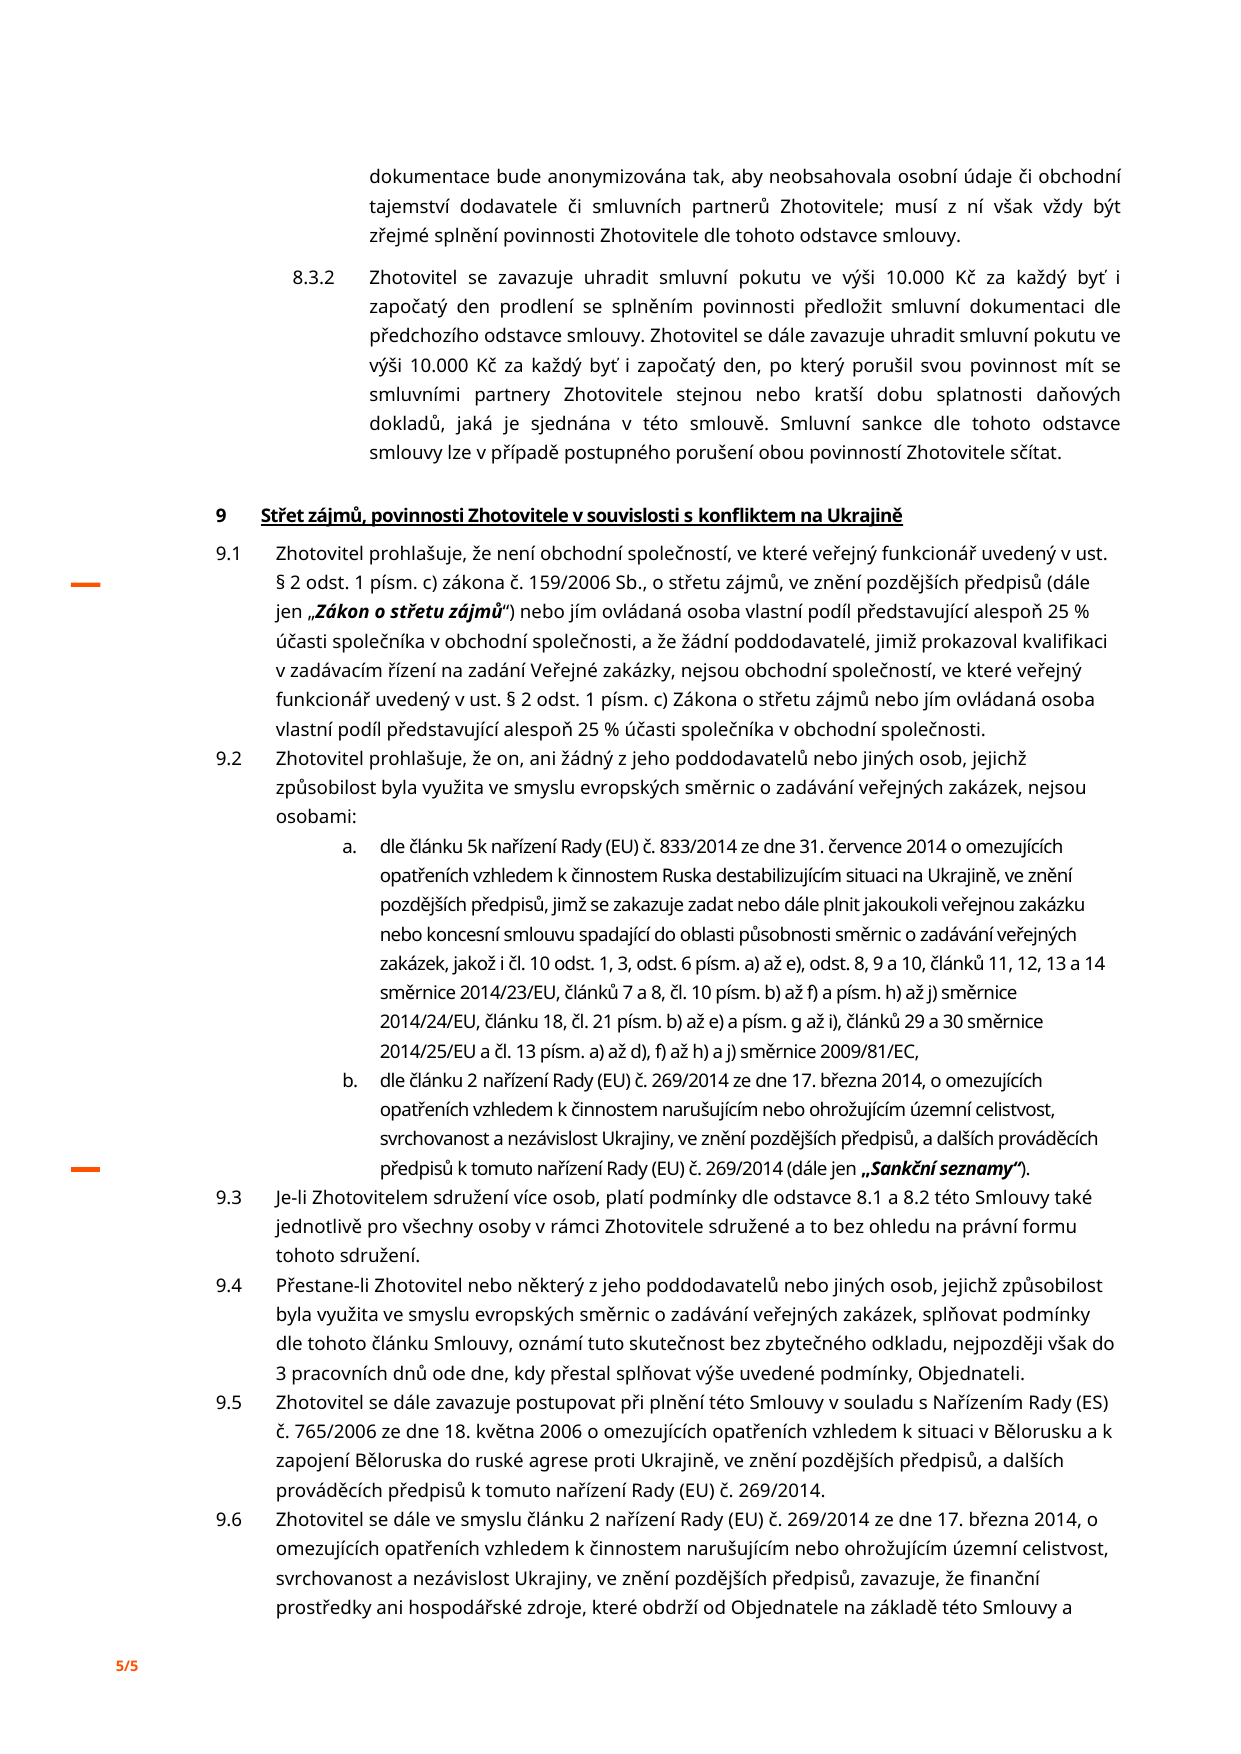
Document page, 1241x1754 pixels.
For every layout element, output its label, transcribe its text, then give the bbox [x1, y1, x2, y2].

subtitle Zhotovitel se dále zavazuje postupovat při plnění této Smlouvy v souladu s Nařízením Rady (ES) č. 765/2006 ze dne 18. května 2006 o omezujících opatřeních vzhledem k situaci v Bělorusku a k zapojení Běloruska do ruské agrese proti Ukrajině, ve znění pozdějších předpisů, a dalších prováděcích předpisů k tomuto nařízení Rady (EU) č. 269/2014. [216, 1389, 1122, 1502]
subtitle dle článku 2 nařízení Rady (EU) č. 269/2014 ze dne 17. března 2014, o omezujících opatřeních vzhledem k činnostem narušujícím nebo ohrožujícím územní celistvost, svrchovanost a nezávislost Ukrajiny, ve znění pozdějších předpisů, a dalších prováděcích předpisů k tomuto nařízení Rady (EU) č. 269/2014 (dále jen „Sankční seznamy“). [342, 1067, 1122, 1181]
subtitle dle článku 5k nařízení Rady (EU) č. 833/2014 ze dne 31. července 2014 o omezujících opatřeních vzhledem k činnostem Ruska destabilizujícím situaci na Ukrajině, ve znění pozdějších předpisů, jimž se zakazuje zadat nebo dále plnit jakoukoli veřejnou zakázku nebo koncesní smlouvu spadající do oblasti působnosti směrnic o zadávání veřejných zakázek, jakož i čl. 10 odst. 1, 3, odst. 6 písm. a) až e), odst. 8, 9 a 10, článků 11, 12, 13 a 14 směrnice 2014/23/EU, článků 7 a 8, čl. 10 písm. b) až f) a písm. h) až j) směrnice 2014/24/EU, článku 18, čl. 21 písm. b) až e) a písm. g až i), článků 29 a 30 směrnice 2014/25/EU a čl. 13 písm. a) až d), f) až h) a j) směrnice 2009/81/EC, [342, 833, 1122, 1063]
subtitle Zhotovitel prohlašuje, že není obchodní společností, ve které veřejný funkcionář uvedený v ust. § 2 odst. 1 písm. c) zákona č. 159/2006 Sb., o střetu zájmů, ve znění pozdějších předpisů (dále jen „Zákon o střetu zájmů“) nebo jím ovládaná osoba vlastní podíl představující alespoň 25 % účasti společníka v obchodní společnosti, a že žádní poddodavatelé, jimiž prokazoval kvalifikaci v zadávacím řízení na zadání Veřejné zakázky, nejsou obchodní společností, ve které veřejný funkcionář uvedený v ust. § 2 odst. 1 písm. c) Zákona o střetu zájmů nebo jím ovládaná osoba vlastní podíl představující alespoň 25 % účasti společníka v obchodní společnosti. [216, 540, 1122, 741]
subtitle Zhotovitel prohlašuje, že on, ani žádný z jeho poddodavatelů nebo jiných osob, jejichž způsobilost byla využita ve smyslu evropských směrnic o zadávání veřejných zakázek, nejsou osobami: [216, 745, 1122, 829]
subtitle Střet zájmů, povinnosti Zhotovitele v souvislosti s konfliktem na Ukrajině [216, 502, 1122, 528]
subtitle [216, 1506, 1122, 1619]
subtitle Je-li Zhotovitelem sdružení více osob, platí podmínky dle odstavce 8.1 a 8.2 této Smlouvy také jednotlivě pro všechny osoby v rámci Zhotovitele sdružené a to bez ohledu na právní formu tohoto sdružení. [216, 1184, 1122, 1268]
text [292, 164, 1122, 248]
subtitle Přestane-li Zhotovitel nebo některý z jeho poddodavatelů nebo jiných osob, jejichž způsobilost byla využita ve smyslu evropských směrnic o zadávání veřejných zakázek, splňovat podmínky dle tohoto článku Smlouvy, oznámí tuto skutečnost bez zbytečného odkladu, nejpozději však do 3 pracovních dnů ode dne, kdy přestal splňovat výše uvedené podmínky, Objednateli. [216, 1272, 1122, 1385]
text Zhotovitel se zavazuje uhradit smluvní pokutu ve výši 10.000 Kč za každý byť i započatý den prodlení se splněním povinnosti předložit smluvní dokumentaci dle předchozího odstavce smlouvy. Zhotovitel se dále zavazuje uhradit smluvní pokutu ve výši 10.000 Kč za každý byť i započatý den, po který porušil svou povinnost mít se smluvními partnery Zhotovitele stejnou nebo kratší dobu splatnosti daňových dokladů, jaká je sjednána v této smlouvě. Smluvní sankce dle tohoto odstavce smlouvy lze v případě postupného porušení obou povinností Zhotovitele sčítat. [292, 264, 1122, 465]
